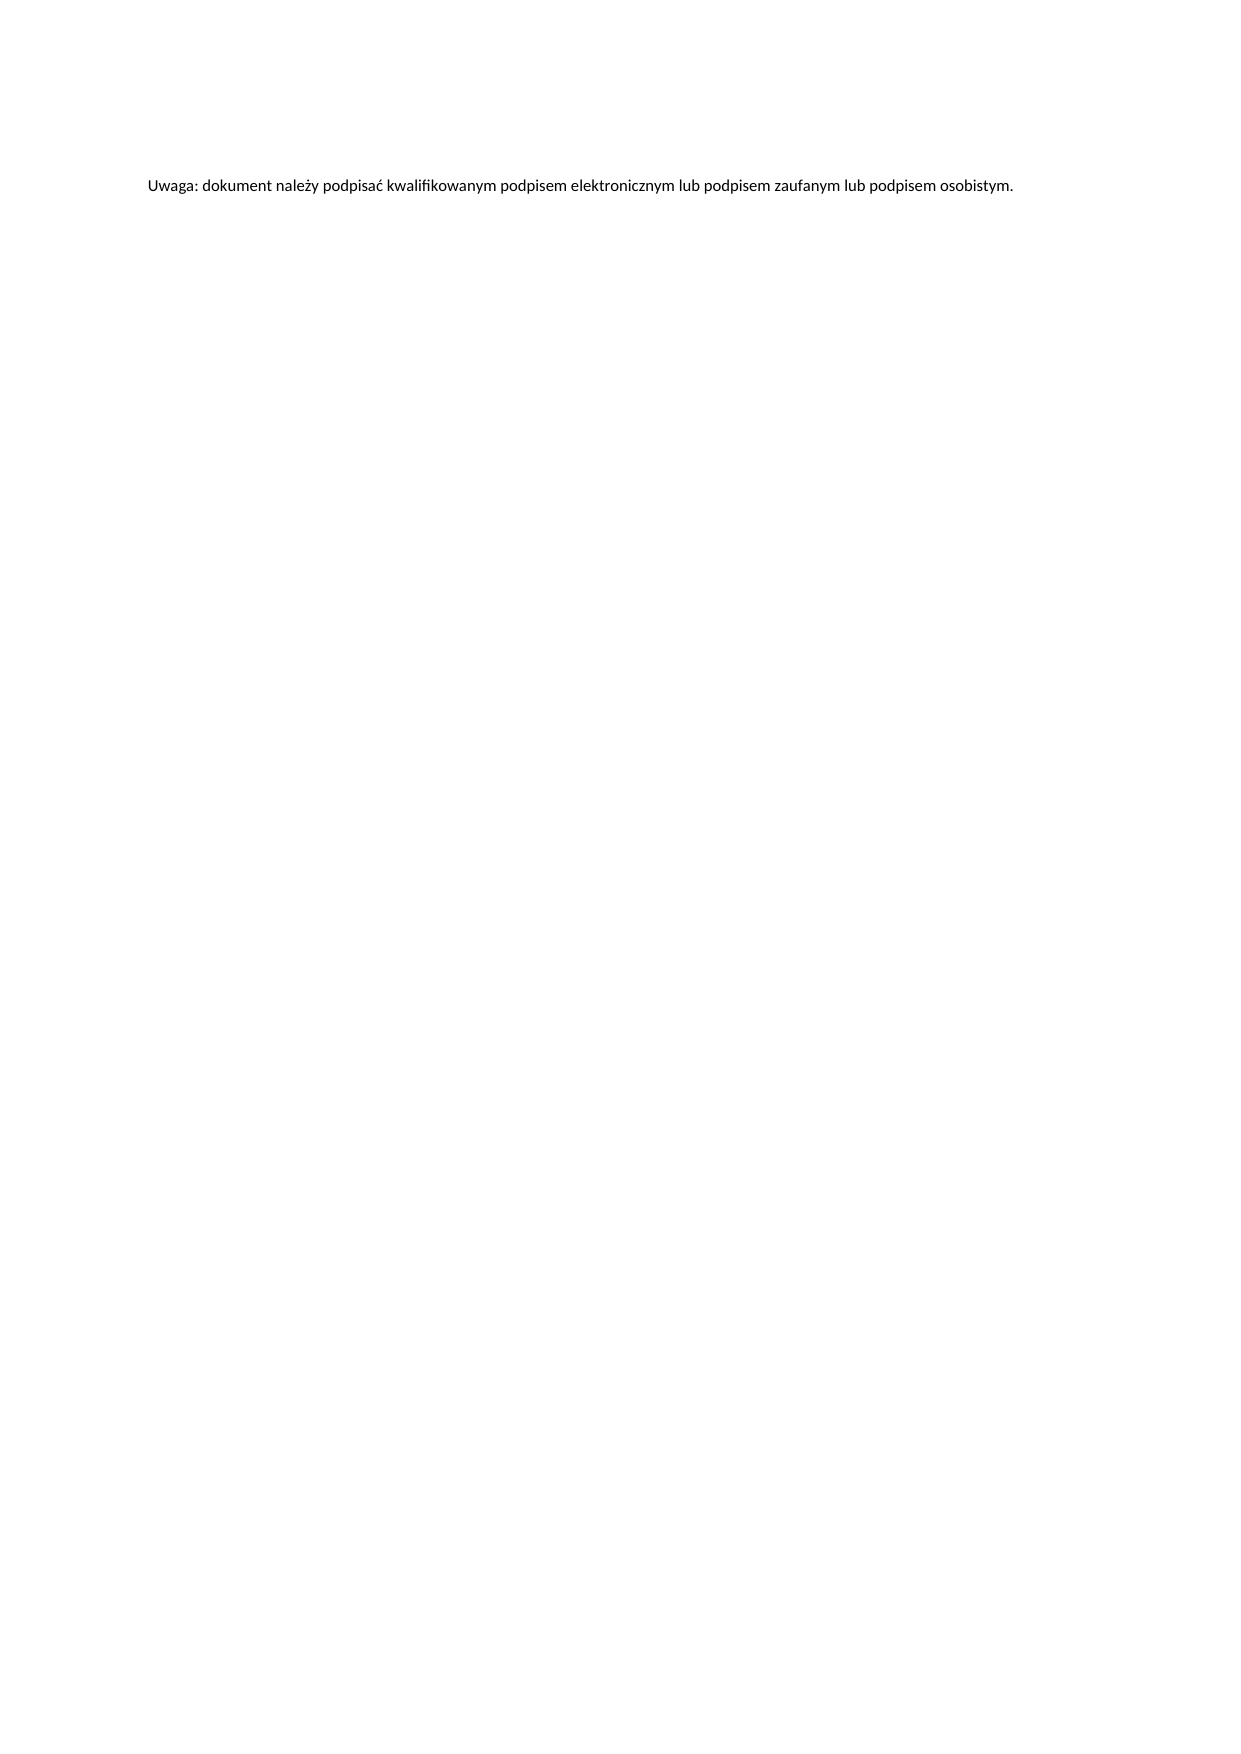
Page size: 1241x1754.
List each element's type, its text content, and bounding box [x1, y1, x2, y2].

text Uwaga: dokument należy podpisać kwalifikowanym podpisem elektronicznym lub podpisem zaufanym lub podpisem osobistym. [148, 176, 1093, 196]
